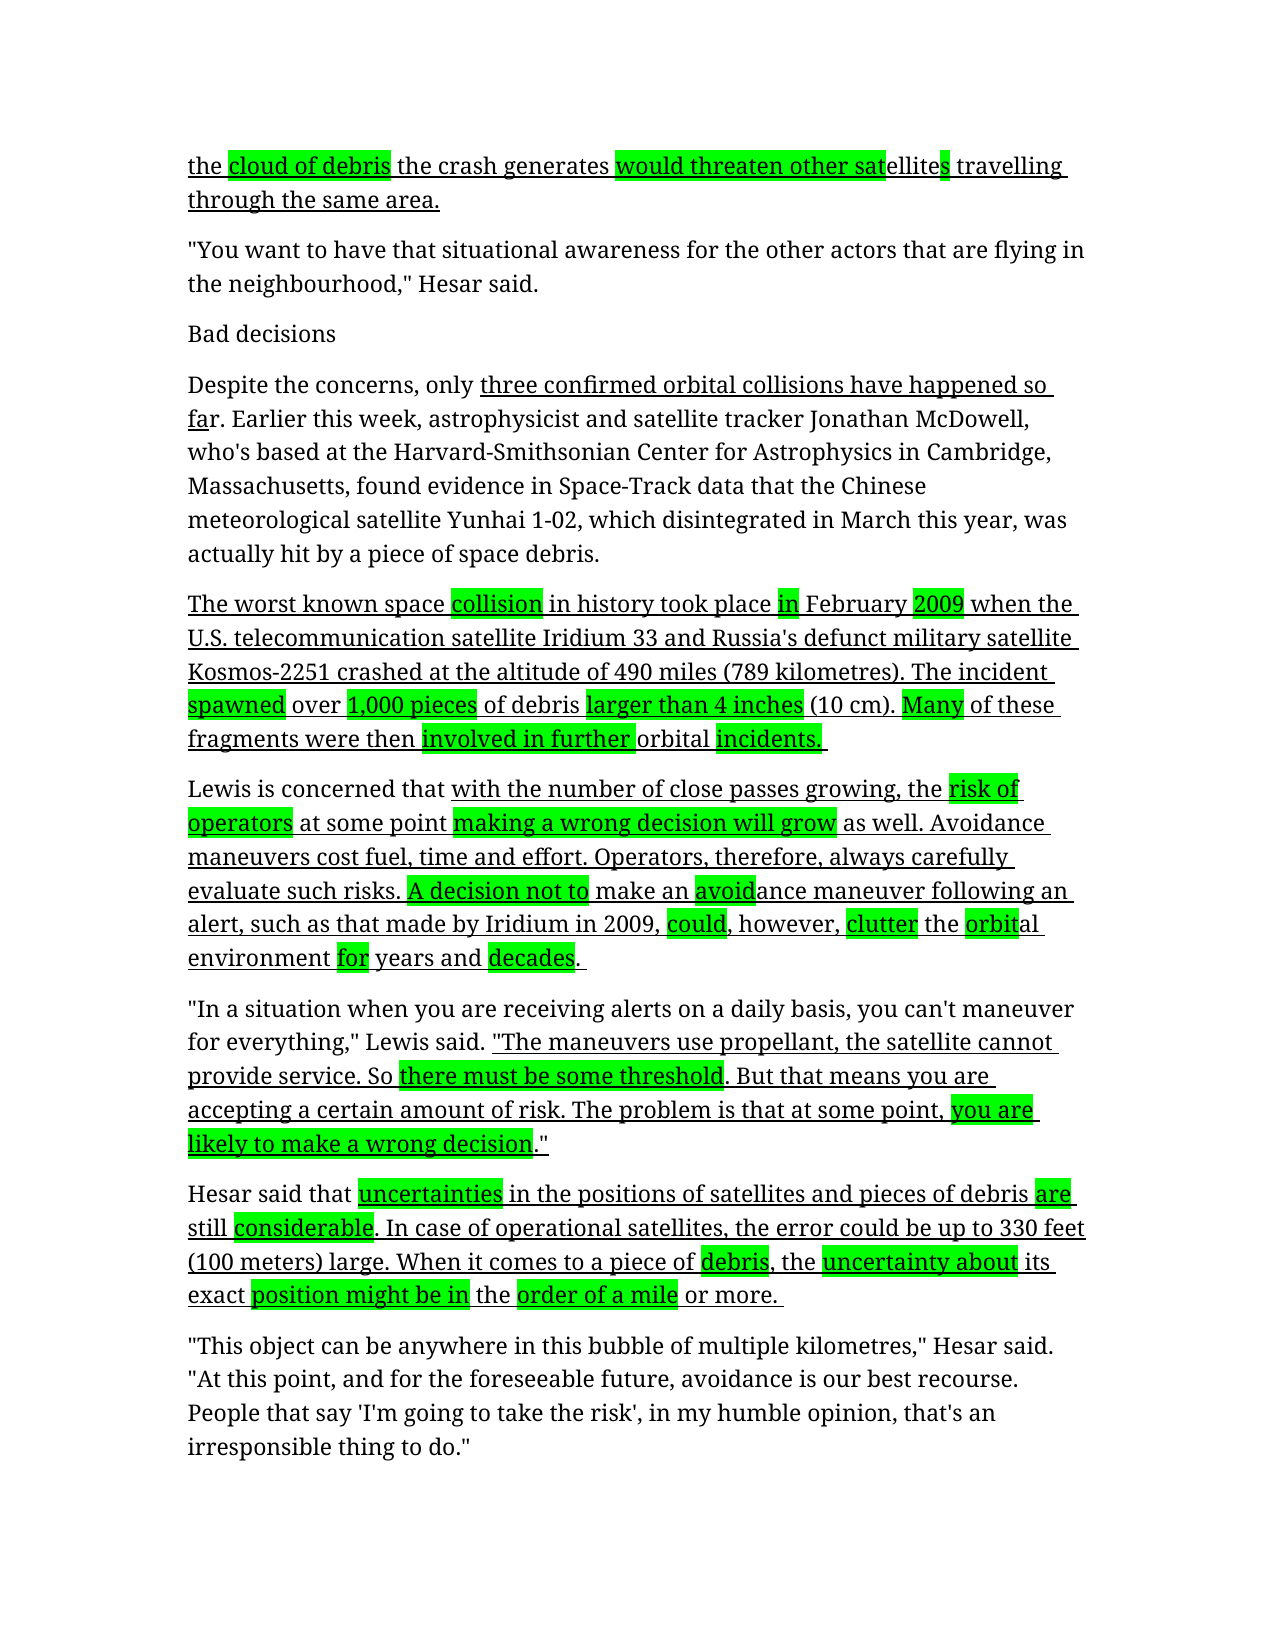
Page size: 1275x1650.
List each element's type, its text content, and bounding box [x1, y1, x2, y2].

text Lewis is concerned that with the number of close passes growing, the risk of operators at some point making a wrong decision will grow as well. Avoidance maneuvers cost fuel, time and effort. Operators, therefore, always carefully evaluate such risks. A decision not to make an avoidance maneuver following an alert, such as that made by Iridium in 2009, could, however, clutter the orbital environment for years and decades. [187, 773, 1087, 973]
text The worst known space collision in history took place in February 2009 when the U.S. telecommunication satellite Iridium 33 and Russia's defunct military satellite Kosmos-2251 crashed at the altitude of 490 miles (789 kilometres). The incident spawned over 1,000 pieces of debris larger than 4 inches (10 cm). Many of these fragments were then involved in further orbital incidents. [187, 588, 1087, 754]
text Hesar said that uncertainties in the positions of satellites and pieces of debris are still considerable. In case of operational satellites, the error could be up to 330 feet (100 meters) large. When it comes to a piece of debris, the uncertainty about its exact position might be in the order of a mile or more. [187, 1178, 1087, 1310]
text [187, 150, 1087, 215]
text Despite the concerns, only three confirmed orbital collisions have happened so far. Earlier this week, astrophysicist and satellite tracker Jonathan McDowell, who's based at the Harvard-Smithsonian Center for Astrophysics in Cambridge, Massachusetts, found evidence in Space-Track data that the Chinese meteorological satellite Yunhai 1-02, which disintegrated in March this year, was actually hit by a piece of space debris. [187, 369, 1087, 569]
text Bad decisions [187, 318, 1087, 349]
text "This object can be anywhere in this bubble of multiple kilometres," Hesar said. "At this point, and for the foreseeable future, avoidance is our best recourse. People that say 'I'm going to take the risk', in my humble opinion, that's an irresponsible thing to do." [187, 1329, 1087, 1462]
text "In a situation when you are receiving alerts on a daily basis, you can't maneuver for everything," Lewis said. "The maneuvers use propellant, the satellite cannot provide service. So there must be some threshold. But that means you are accepting a certain amount of risk. The problem is that at some point, you are likely to make a wrong decision." [187, 992, 1087, 1159]
text "You want to have that situational awareness for the other actors that are flying in the neighbourhood," Hesar said. [187, 234, 1087, 299]
